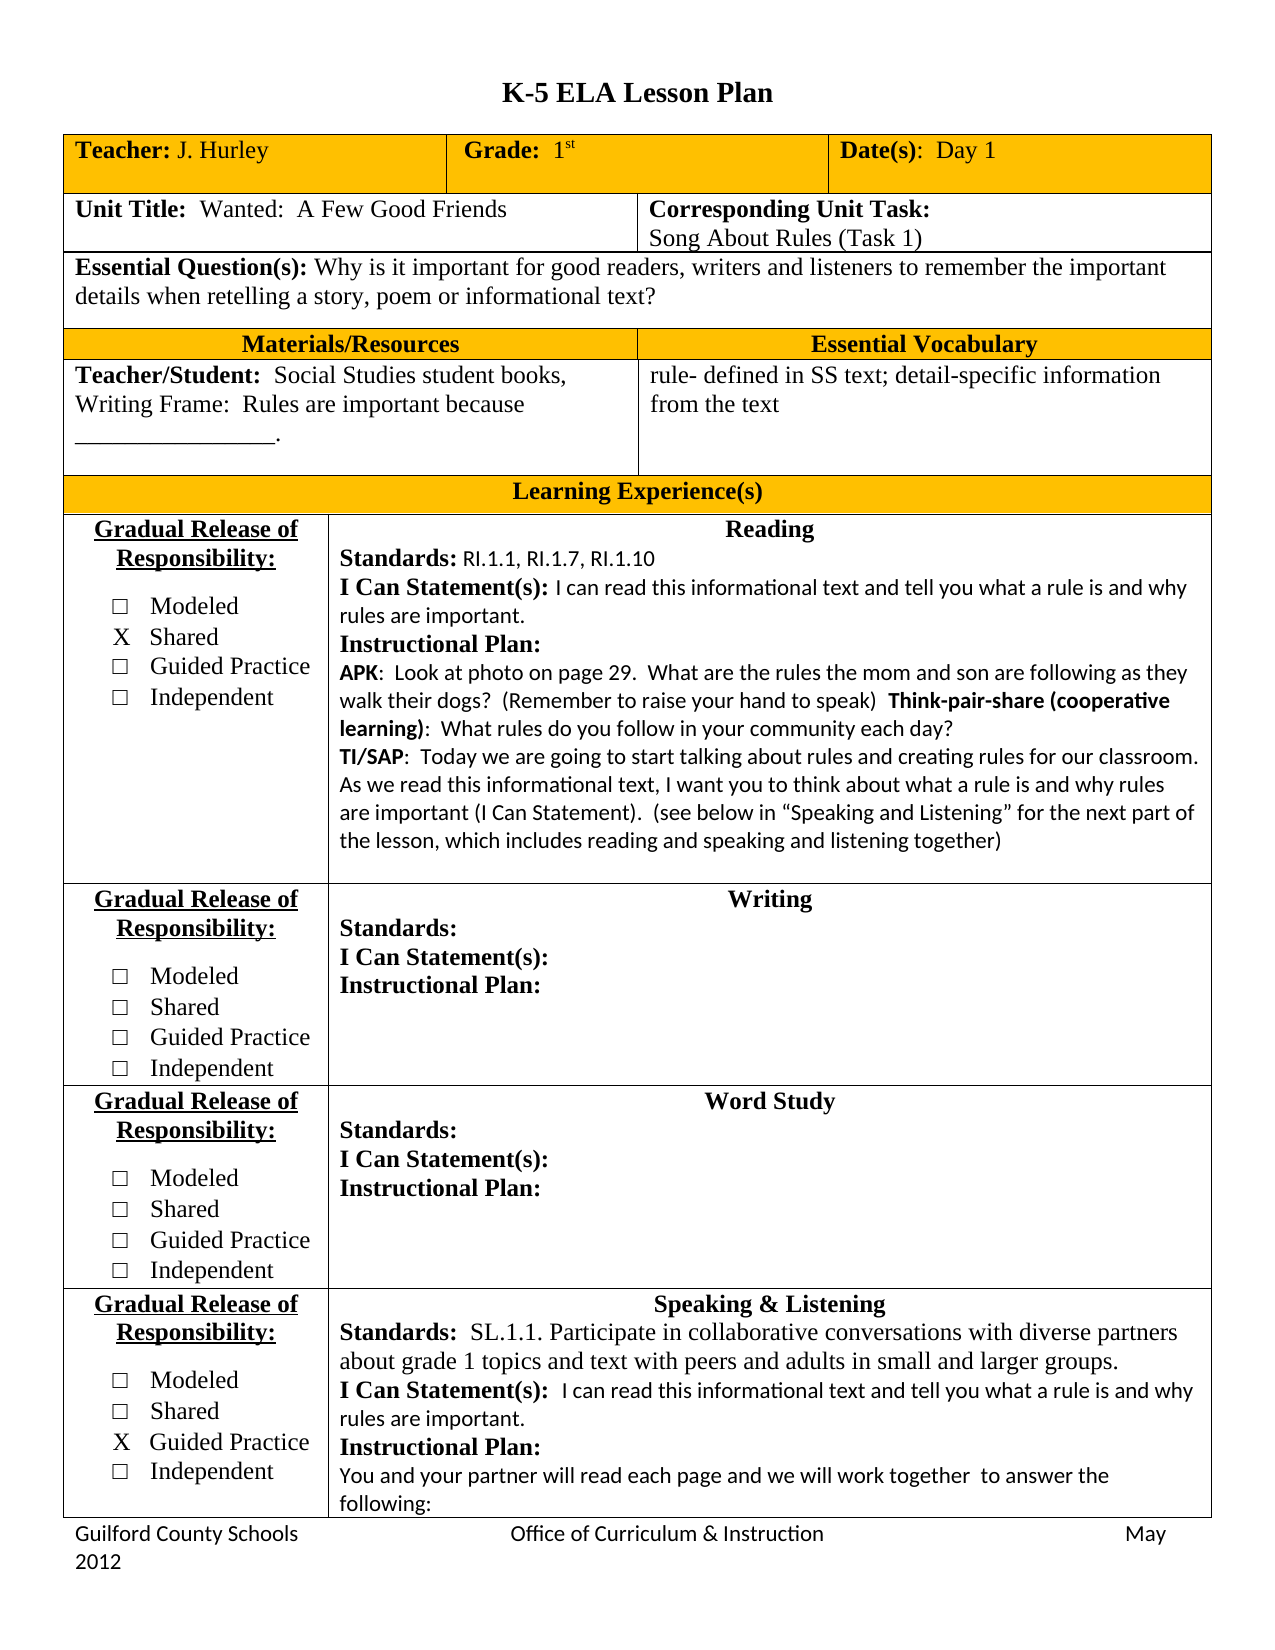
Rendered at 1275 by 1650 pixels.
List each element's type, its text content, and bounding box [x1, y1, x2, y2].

table_cell Gradual Release of Responsibility: Modeled Shared Guided Practice Independent [64, 1086, 328, 1288]
table_header Date(s): Day 1 [829, 135, 1211, 193]
table_cell Essential Vocabulary [638, 329, 1211, 359]
table_cell Word Study Standards: I Can Statement(s): Instructional Plan: [329, 1086, 1211, 1288]
table_header Teacher: J. Hurley [64, 135, 446, 193]
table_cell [329, 1289, 1211, 1517]
table_cell Unit Title: Wanted: A Few Good Friends [64, 194, 637, 251]
table_cell Teacher/Student: Social Studies student books, Writing Frame: Rules are important because ________________. [64, 360, 638, 475]
table_cell Reading Standards: RI.1.1, RI.1.7, RI.1.10 I Can Statement(s): I can read this informational text and tell you what a rule is and why rules are important. Instructional Plan: APK: Look at photo on page 29. What are the rules the mom and son are following as they walk their dogs? (Remember to raise your hand to speak) Think-pair-share (cooperative learning): What rules do you follow in your community each day? TI/SAP: Today we are going to start talking about rules and creating rules for our classroom. As we read this informational text, I want you to think about what a rule is and why rules are important (I Can Statement). (see below in “Speaking and Listening” for the next part of the lesson, which includes reading and speaking and listening together) [329, 515, 1211, 883]
table_cell Corresponding Unit Task: Song About Rules (Task 1) [638, 194, 1211, 251]
table_header Grade: 1st [447, 135, 828, 193]
table_cell Writing Standards: I Can Statement(s): Instructional Plan: [329, 884, 1211, 1085]
table_cell Learning Experience(s) [64, 476, 1211, 513]
table_cell Gradual Release of Responsibility: Modeled Shared Guided Practice Independent [64, 884, 328, 1085]
text K-5 ELA Lesson Plan [75, 75, 1200, 108]
table_cell rule- defined in SS text; detail-specific information from the text [639, 360, 1211, 475]
table_cell Gradual Release of Responsibility: Modeled X Shared Guided Practice Independent [64, 515, 328, 883]
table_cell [64, 1289, 328, 1517]
table_cell Materials/Resources [64, 329, 637, 359]
table_cell Essential Question(s): Why is it important for good readers, writers and listeners to remember the important details when retelling a story, poem or informational text? [64, 253, 1211, 328]
